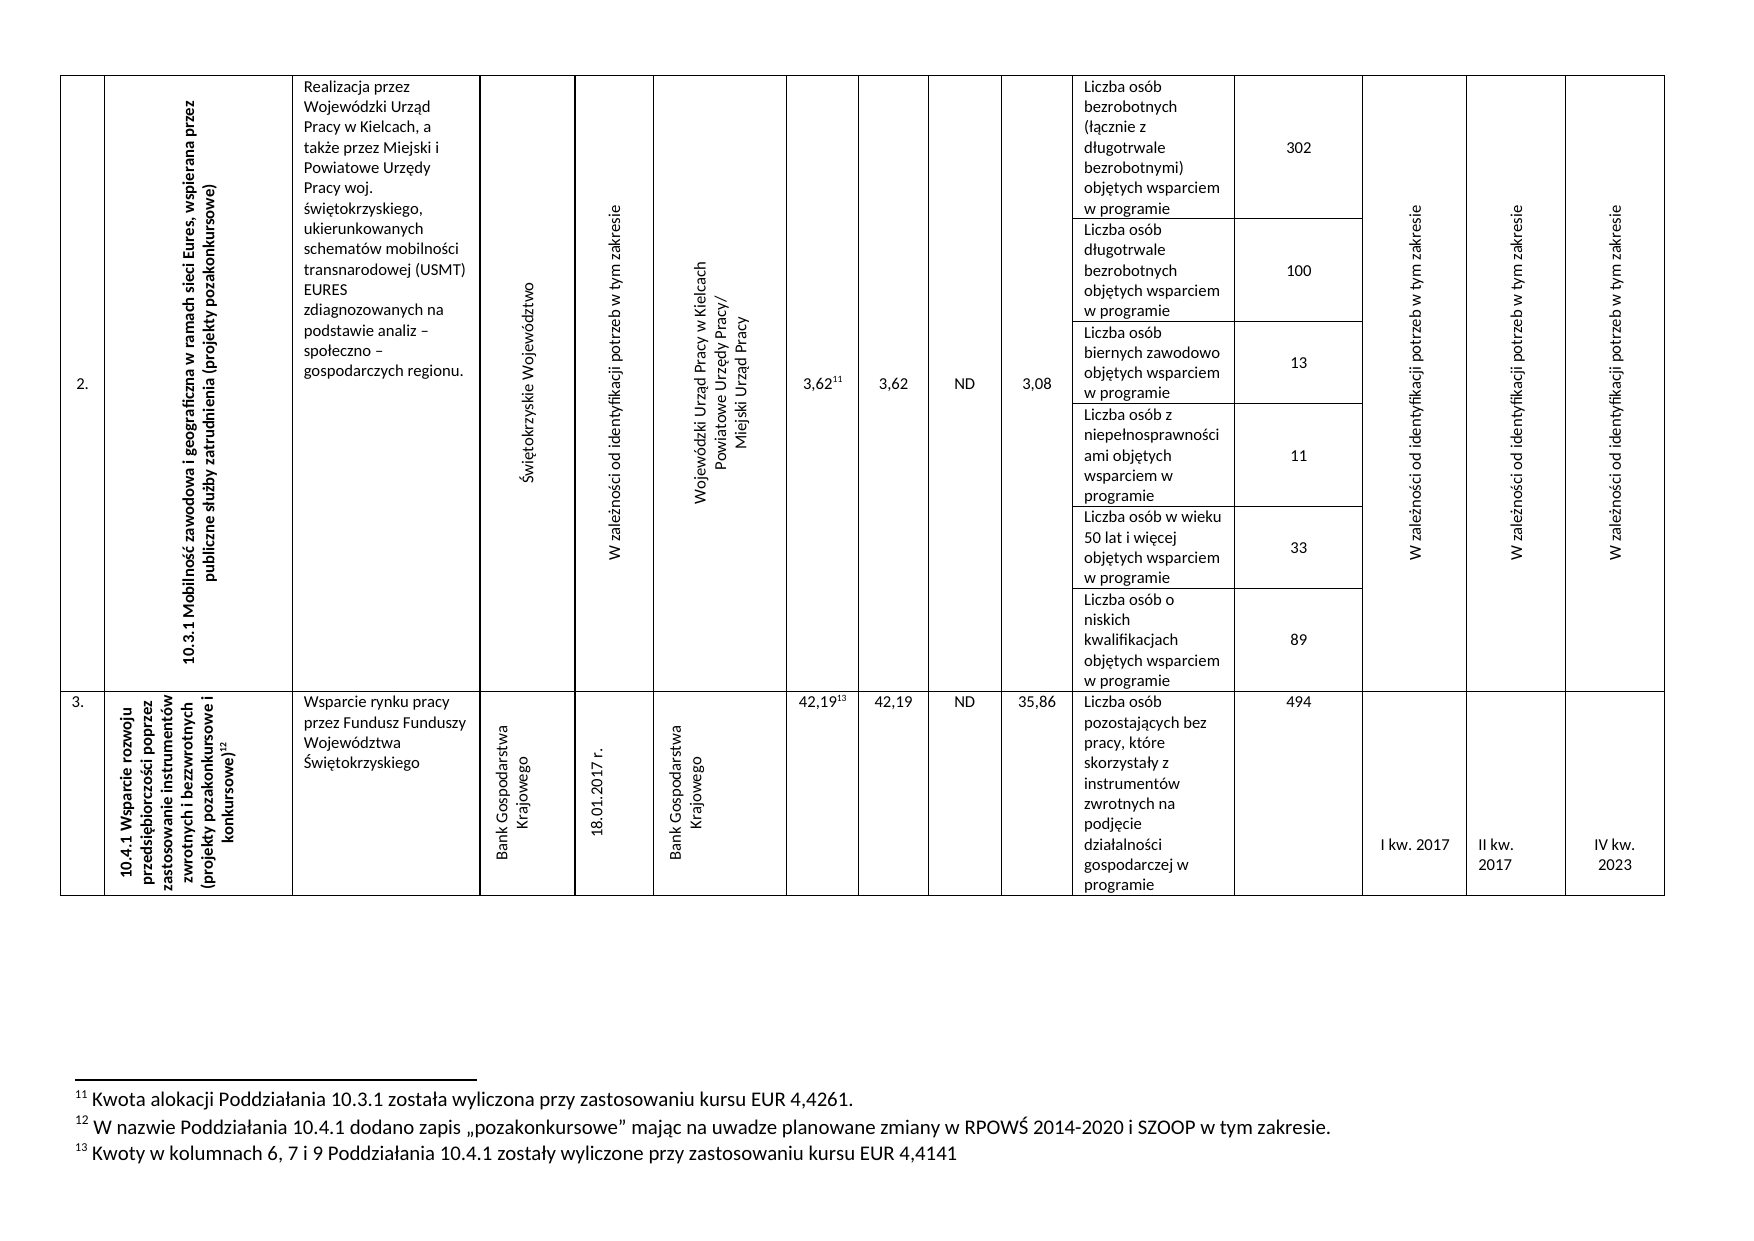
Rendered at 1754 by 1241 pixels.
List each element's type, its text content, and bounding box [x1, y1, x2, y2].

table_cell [105, 692, 292, 895]
table_cell 89 [1235, 589, 1362, 691]
table_cell I kw. 2017 [1363, 692, 1466, 895]
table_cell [654, 692, 786, 895]
table_cell 42,19 [787, 692, 858, 895]
table_cell Liczba osób długotrwale bezrobotnych objętych wsparciem w programie [1073, 219, 1234, 321]
table_cell IV kw. 2023 [1566, 692, 1664, 895]
table_cell W zależności od identyfikacji potrzeb w tym zakresie [1566, 76, 1664, 691]
table_cell 3,62 [787, 76, 858, 691]
table_cell 10.3.1 Mobilność zawodowa i geograficzna w ramach sieci Eures, wspierana przez publiczne służby zatrudnienia (projekty pozakonkursowe) [105, 76, 292, 691]
table_cell ND [929, 692, 1001, 895]
table_cell 18.01.2017 r. [576, 692, 653, 895]
table_cell 3,08 [1002, 76, 1072, 691]
table_cell 3. [61, 692, 104, 895]
table_cell Liczba osób bezrobotnych (łącznie z długotrwale bezrobotnymi) objętych wsparciem w programie [1073, 76, 1234, 218]
table_cell 302 [1235, 76, 1362, 218]
table_cell 11 [1235, 404, 1362, 506]
table_cell Liczba osób o niskich kwalifikacjach objętych wsparciem w programie [1073, 589, 1234, 691]
table_cell 100 [1235, 219, 1362, 321]
table_cell W zależności od identyfikacji potrzeb w tym zakresie [1363, 76, 1466, 691]
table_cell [293, 692, 479, 895]
table_cell 13 [1235, 322, 1362, 403]
table_cell II kw. 2017 [1467, 692, 1565, 895]
table_cell 42,19 [859, 692, 928, 895]
table_cell Liczba osób biernych zawodowo objętych wsparciem w programie [1073, 322, 1234, 403]
table_cell Liczba osób pozostających bez pracy, które skorzystały z instrumentów zwrotnych na podjęcie działalności gospodarczej w programie [1073, 692, 1234, 895]
table_cell 3,62 [859, 76, 928, 691]
table_cell Realizacja przez Wojewódzki Urząd Pracy w Kielcach, a także przez Miejski i Powiatowe Urzędy Pracy woj. świętokrzyskiego, ukierunkowanych schematów mobilności transnarodowej (USMT) EURES zdiagnozowanych na podstawie analiz – społeczno – gospodarczych regionu. [293, 76, 479, 691]
table_cell 35,86 [1002, 692, 1072, 895]
table_cell 2. [61, 76, 104, 691]
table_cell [481, 692, 574, 895]
table_cell ND [929, 76, 1001, 691]
table_cell W zależności od identyfikacji potrzeb w tym zakresie [1467, 76, 1565, 691]
table_cell Wojewódzki Urząd Pracy w Kielcach Powiatowe Urzędy Pracy/ Miejski Urząd Pracy [654, 76, 786, 691]
table_cell Liczba osób w wieku 50 lat i więcej objętych wsparciem w programie [1073, 507, 1234, 588]
table_cell 494 [1235, 692, 1362, 895]
table_cell 33 [1235, 507, 1362, 588]
table_cell W zależności od identyfikacji potrzeb w tym zakresie [576, 76, 653, 691]
table_cell Świętokrzyskie Województwo [481, 76, 574, 691]
table_cell Liczba osób z niepełnosprawnościami objętych wsparciem w programie [1073, 404, 1234, 506]
